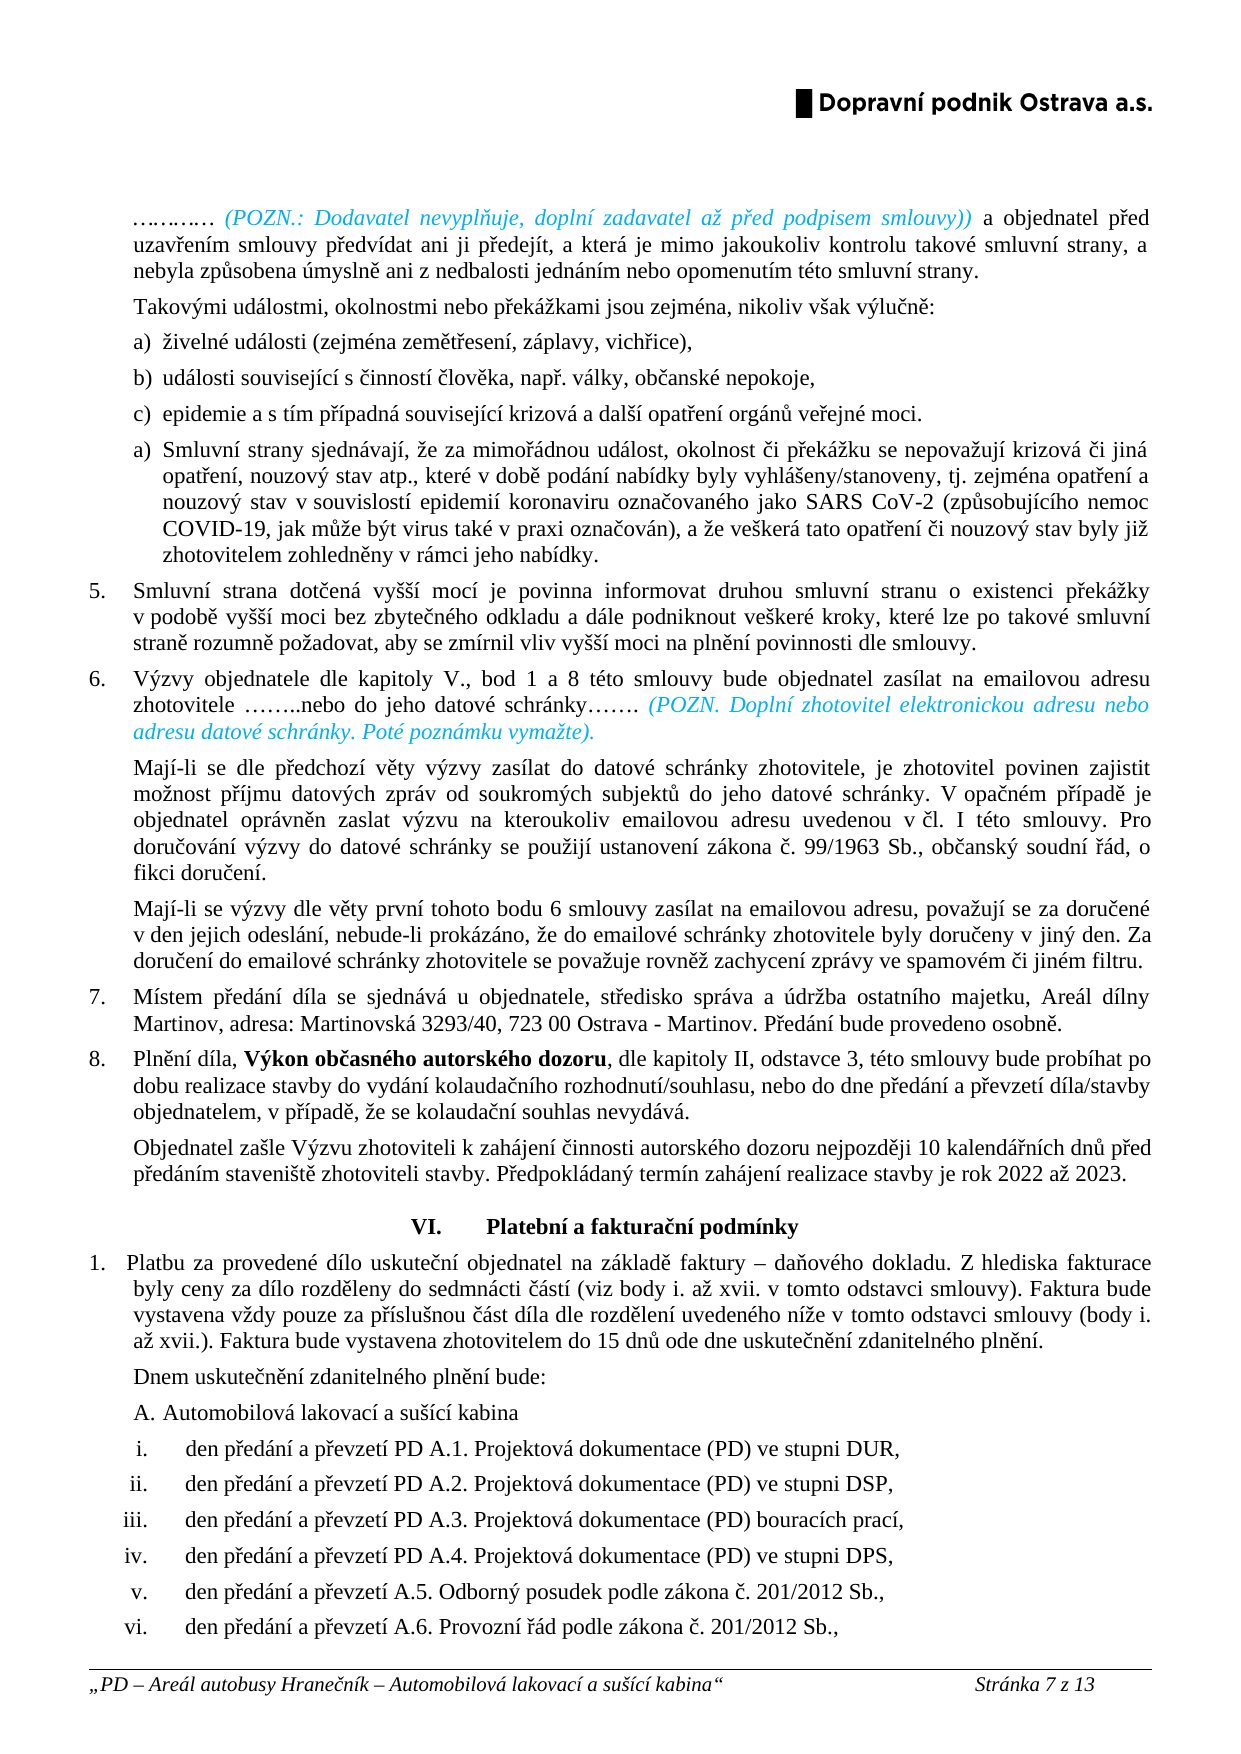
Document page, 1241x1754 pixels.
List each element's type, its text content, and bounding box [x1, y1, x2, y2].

text Mají-li se výzvy dle věty první tohoto bodu 6 smlouvy zasílat na emailovou adresu, považují se za doručené v den jejich odeslání, nebude-li prokázáno, že do emailové schránky zhotovitele byly doručeny v jiný den. Za doručení do emailové schránky zhotovitele se považuje rovněž zachycení zprávy ve spamovém či jiném filtru. [133, 895, 1152, 974]
text Objednatel zašle Výzvu zhotoviteli k zahájení činnosti autorského dozoru nejpozději 10 kalendářních dnů před předáním staveniště zhotoviteli stavby. Předpokládaný termín zahájení realizace stavby je rok 2022 až 2023. [133, 1134, 1152, 1186]
text Mají-li se dle předchozí věty výzvy zasílat do datové schránky zhotovitele, je zhotovitel povinen zajistit možnost příjmu datových zpráv od soukromých subjektů do jeho datové schránky. V opačném případě je objednatel oprávněn zaslat výzvu na kteroukoliv emailovou adresu uvedenou v čl. I této smlouvy. Pro doručování výzvy do datové schránky se použijí ustanovení zákona č. 99/1963 Sb., občanský soudní řád, o fikci doručení. [133, 754, 1152, 885]
list Místem předání díla se sjednává u objednatele, středisko správa a údržba ostatního majetku, Areál dílny Martinov, adresa: Martinovská 3293/40, 723 00 Ostrava - Martinov. Předání bude provedeno osobně. [89, 983, 1152, 1036]
list Platební a fakturační podmínky [89, 1213, 1152, 1239]
list Platbu za provedené dílo uskuteční objednatel na základě faktury – daňového dokladu. Z hlediska fakturace byly ceny za dílo rozděleny do sedmnácti částí (viz body i. až xvii. v tomto odstavci smlouvy). Faktura bude vystavena vždy pouze za příslušnou část díla dle rozdělení uvedeného níže v tomto odstavci smlouvy (body i. až xvii.). Faktura bude vystavena zhotovitelem do 15 dnů ode dne uskutečnění zdanitelného plnění. [89, 1248, 1152, 1354]
list události související s činností člověka, např. války, občanské nepokoje, [133, 364, 1149, 391]
list Výzvy objednatele dle kapitoly V., bod 1 a 8 této smlouvy bude objednatel zasílat na emailovou adresu zhotovitele ……..nebo do jeho datové schránky……. (POZN. Doplní zhotovitel elektronickou adresu nebo adresu datové schránky. Poté poznámku vymažte). [89, 665, 1152, 744]
list den předání a převzetí PD A.1. Projektová dokumentace (PD) ve stupni DUR, [148, 1435, 1152, 1461]
list živelné události (zejména zemětřesení, záplavy, vichřice), [133, 328, 1149, 355]
picture [795, 89, 1152, 118]
list den předání a převzetí A.5. Odborný posudek podle zákona č. 201/2012 Sb., [148, 1578, 1152, 1604]
list den předání a převzetí PD A.4. Projektová dokumentace (PD) ve stupni DPS, [148, 1542, 1152, 1568]
list Smluvní strana dotčená vyšší mocí je povinna informovat druhou smluvní stranu o existenci překážky v podobě vyšší moci bez zbytečného odkladu a dále podniknout veškeré kroky, které lze po takové smluvní straně rozumně požadovat, aby se zmírnil vliv vyšší moci na plnění povinnosti dle smlouvy. [89, 577, 1152, 656]
list Automobilová lakovací a sušící kabina [133, 1399, 1152, 1425]
list epidemie a s tím případná související krizová a další opatření orgánů veřejné moci. [133, 400, 1149, 426]
text Takovými událostmi, okolnostmi nebo překážkami jsou zejména, nikoliv však výlučně: [133, 293, 1149, 319]
text Dnem uskutečnění zdanitelného plnění bude: [89, 1363, 1152, 1390]
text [133, 204, 1149, 283]
list den předání a převzetí PD A.2. Projektová dokumentace (PD) ve stupni DSP, [148, 1471, 1152, 1497]
list den předání a převzetí PD A.3. Projektová dokumentace (PD) bouracích prací, [148, 1506, 1152, 1533]
list den předání a převzetí A.6. Provozní řád podle zákona č. 201/2012 Sb., [148, 1613, 1152, 1640]
list Smluvní strany sjednávají, že za mimořádnou událost, okolnost či překážku se nepovažují krizová či jiná opatření, nouzový stav atp., které v době podání nabídky byly vyhlášeny/stanoveny, tj. zejména opatření a nouzový stav v souvislostí epidemií koronaviru označovaného jako SARS CoV-2 (způsobujícího nemoc COVID-19, jak může být virus také v praxi označován), a že veškerá tato opatření či nouzový stav byly již zhotovitelem zohledněny v rámci jeho nabídky. [133, 436, 1149, 567]
list Plnění díla, Výkon občasného autorského dozoru, dle kapitoly II, odstavce 3, této smlouvy bude probíhat po dobu realizace stavby do vydání kolaudačního rozhodnutí/souhlasu, nebo do dne předání a převzetí díla/stavby objednatelem, v případě, že se kolaudační souhlas nevydává. [89, 1045, 1152, 1124]
